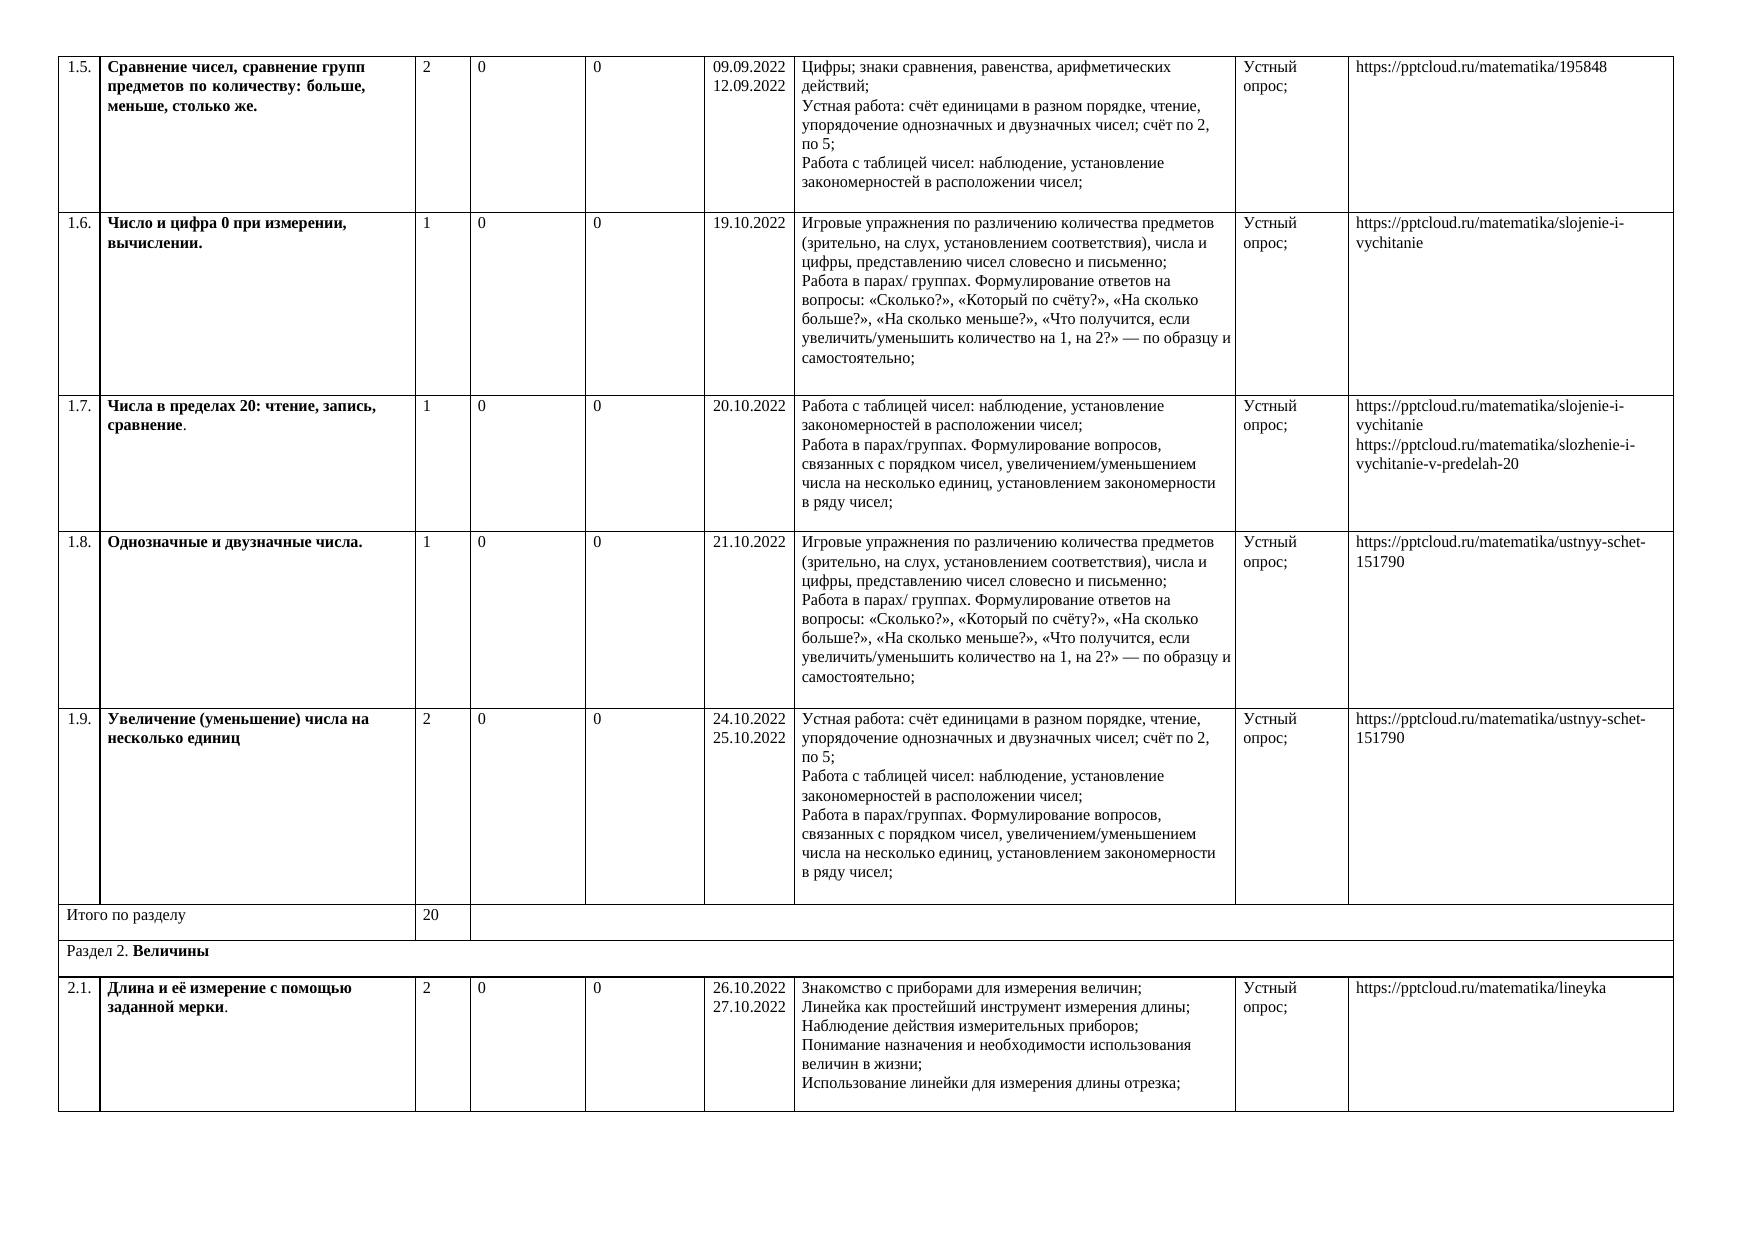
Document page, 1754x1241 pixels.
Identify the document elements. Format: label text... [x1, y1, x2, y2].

table_header 1.5. [59, 57, 99, 212]
table_cell 1 [416, 213, 470, 395]
table_cell 2 [416, 978, 470, 1111]
table_cell 0 [586, 709, 704, 904]
table_cell Устная работа: счёт единицами в разном порядке, чтение, упорядочение однозначных и двузначных чисел; счёт по 2, по 5; Работа с таблицей чисел: наблюдение, установление закономерностей в расположении чисел; Работа в парах/группах. Формулирование вопросов, связанных с порядком чисел, увеличением/уменьшением числа на несколько единиц, установлением закономерности в ряду чисел; [795, 709, 1235, 904]
table_cell 0 [471, 396, 585, 531]
table_cell Раздел 2. Величины [59, 941, 1673, 976]
table_cell Устный опрос; [1236, 978, 1348, 1111]
table_cell 0 [471, 532, 585, 708]
table_cell 21.10.2022 [705, 532, 794, 708]
table_cell Устный опрос; [1236, 709, 1348, 904]
table_cell 1 [416, 532, 470, 708]
table_header 0 [471, 57, 585, 212]
table_header Цифры; знаки сравнения, равенства, арифметических действий; Устная работа: счёт единицами в разном порядке, чтение, упорядочение однозначных и двузначных чисел; счёт по 2, по 5; Работа с таблицей чисел: наблюдение, установление закономерностей в расположении чисел; [795, 57, 1235, 212]
table_cell 0 [586, 396, 704, 531]
table_header Сравнение чисел, сравнение групп предметов по количеству: больше, меньше, столько же. [101, 57, 415, 212]
table_cell 2 [416, 709, 470, 904]
table_header 0 [586, 57, 704, 212]
table_cell https://pptcloud.ru/matematika/slojenie-i-vychitanie https://pptcloud.ru/matematika/slozhenie-i-vychitanie-v-predelah-20 [1349, 396, 1673, 531]
table_cell 20 [416, 905, 470, 940]
table_cell 19.10.2022 [705, 213, 794, 395]
table_cell 0 [586, 978, 704, 1111]
table_cell Числа в пределах 20: чтение, запись, сравнение. [101, 396, 415, 531]
table_cell 1 [416, 396, 470, 531]
table_cell https://pptcloud.ru/matematika/lineyka [1349, 978, 1673, 1111]
table_cell Однозначные и двузначные числа. [101, 532, 415, 708]
table_cell Игровые упражнения по различению количества предметов (зрительно, на слух, установлением соответствия), числа и цифры, представлению чисел словесно и письменно; Работа в парах/ группах. Формулирование ответов на вопросы: «Сколько?», «Который по счёту?», «На сколько больше?», «На сколько меньше?», «Что получится, если увеличить/уменьшить количество на 1, на 2?» — по образцу и самостоятельно; [795, 213, 1235, 395]
table_cell Длина и её измерение с помощью заданной мерки. [101, 978, 415, 1111]
table_cell Устный опрос; [1236, 532, 1348, 708]
table_cell Знакомство с приборами для измерения величин; Линейка как простейший инструмент измерения длины; Наблюдение действия измерительных приборов; Понимание назначения и необходимости использования величин в жизни; Использование линейки для измерения длины отрезка; [795, 978, 1235, 1111]
table_cell Устный опрос; [1236, 396, 1348, 531]
table_cell Работа с таблицей чисел: наблюдение, установление закономерностей в расположении чисел; Работа в парах/группах. Формулирование вопросов, связанных с порядком чисел, увеличением/уменьшением числа на несколько единиц, установлением закономерности в ряду чисел; [795, 396, 1235, 531]
table_cell 0 [586, 213, 704, 395]
table_header Устный опрос; [1236, 57, 1348, 212]
table_cell 0 [471, 709, 585, 904]
table_cell https://pptcloud.ru/matematika/slojenie-i-vychitanie [1349, 213, 1673, 395]
table_cell [471, 905, 1673, 940]
table_cell 24.10.2022 25.10.2022 [705, 709, 794, 904]
table_cell Устный опрос; [1236, 213, 1348, 395]
table_cell 1.9. [59, 709, 99, 904]
table_cell 20.10.2022 [705, 396, 794, 531]
table_cell 26.10.2022 27.10.2022 [705, 978, 794, 1111]
table_cell 2.1. [59, 978, 99, 1111]
table_cell 0 [471, 978, 585, 1111]
table_cell https://pptcloud.ru/matematika/ustnyy-schet-151790 [1349, 709, 1673, 904]
table_cell 1.8. [59, 532, 99, 708]
table_cell 1.7. [59, 396, 99, 531]
table_cell https://pptcloud.ru/matematika/ustnyy-schet-151790 [1349, 532, 1673, 708]
table_header https://pptcloud.ru/matematika/195848 [1349, 57, 1673, 212]
table_cell 1.6. [59, 213, 99, 395]
table_cell Увеличение (уменьшение) числа на несколько единиц [101, 709, 415, 904]
table_cell 0 [471, 213, 585, 395]
table_cell Игровые упражнения по различению количества предметов (зрительно, на слух, установлением соответствия), числа и цифры, представлению чисел словесно и письменно; Работа в парах/ группах. Формулирование ответов на вопросы: «Сколько?», «Который по счёту?», «На сколько больше?», «На сколько меньше?», «Что получится, если увеличить/уменьшить количество на 1, на 2?» — по образцу и самостоятельно; [795, 532, 1235, 708]
table_cell 0 [586, 532, 704, 708]
table_header 2 [416, 57, 470, 212]
table_header 09.09.2022 12.09.2022 [705, 57, 794, 212]
table_cell Итого по разделу [59, 905, 415, 940]
table_cell Число и цифра 0 при измерении, вычислении. [101, 213, 415, 395]
